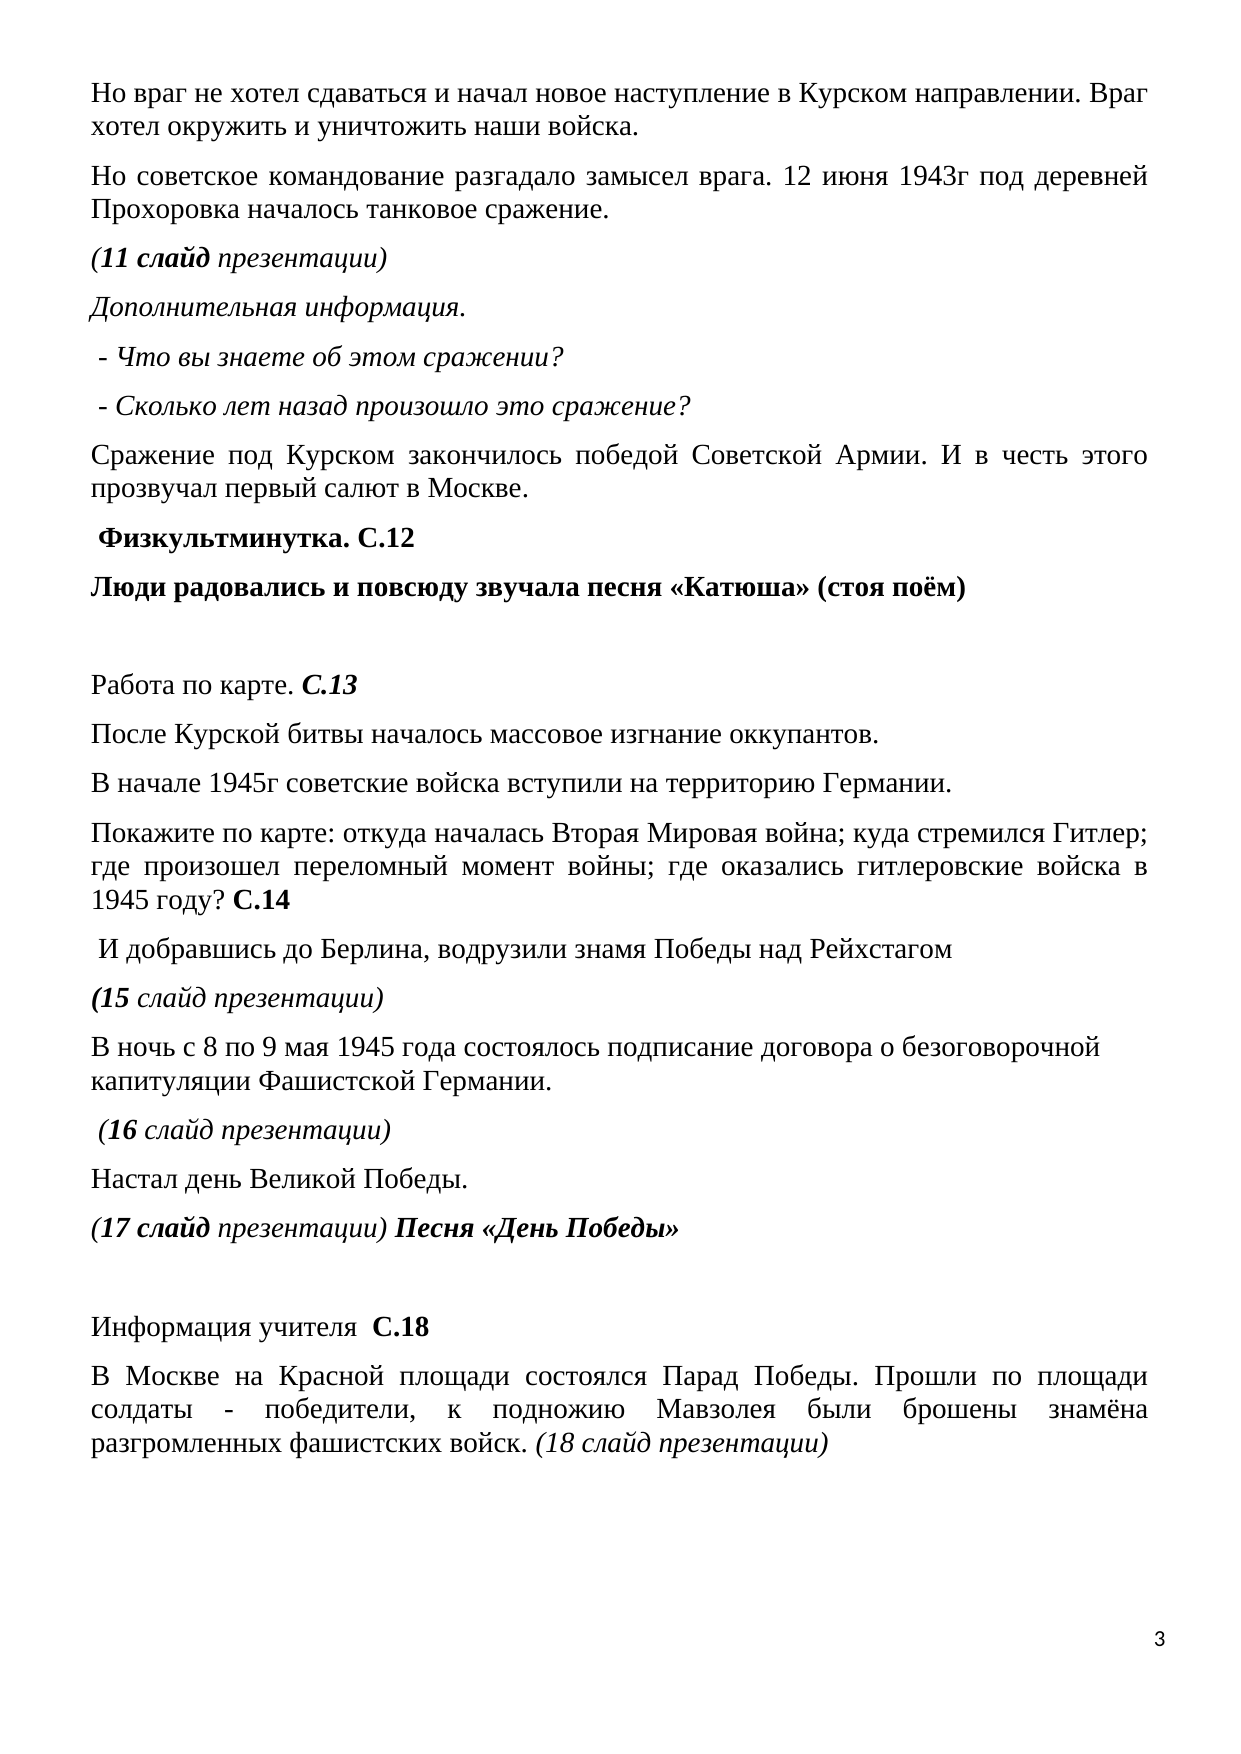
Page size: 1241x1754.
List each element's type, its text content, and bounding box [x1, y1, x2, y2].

text Но советское командование разгадало замысел врага. 12 июня 1943г под деревней Прохоровка началось танковое сражение. [91, 158, 1149, 225]
text (16 слайд презентации) [91, 1112, 1149, 1146]
text Дополнительная информация. [91, 289, 1149, 323]
text - Сколько лет назад произошло это сражение? [91, 388, 1149, 421]
text В начале 1945г советские войска вступили на территорию Германии. [91, 766, 1149, 799]
text Люди радовались и повсюду звучала песня «Катюша» (стоя поём) [91, 569, 1149, 602]
text В Москве на Красной площади состоялся Парад Победы. Прошли по площади солдаты - победители, к подножию Мавзолея были брошены знамёна разгромленных фашистских войск. (18 слайд презентации) [91, 1358, 1149, 1458]
text Физкультминутка. С.12 [91, 520, 1149, 553]
text Покажите по карте: откуда началась Вторая Мировая война; куда стремился Гитлер; где произошел переломный момент войны; где оказались гитлеровские войска в 1945 году? С.14 [91, 815, 1149, 915]
text Настал день Великой Победы. [91, 1161, 1149, 1195]
text Сражение под Курском закончилось победой Советской Армии. И в честь этого прозвучал первый салют в Москве. [91, 437, 1149, 504]
text (15 слайд презентации) [91, 980, 1149, 1014]
text После Курской битвы началось массовое изгнание оккупантов. [91, 716, 1149, 750]
text Но враг не хотел сдаваться и начал новое наступление в Курском направлении. Враг хотел окружить и уничтожить наши войска. [91, 75, 1149, 142]
text Работа по карте. С.13 [91, 667, 1149, 701]
text В ночь с 8 по 9 мая 1945 года состоялось подписание договора о безоговорочной капитуляции Фашистской Германии. [91, 1029, 1149, 1096]
text (17 слайд презентации) Песня «День Победы» [91, 1210, 1149, 1244]
text И добравшись до Берлина, водрузили знамя Победы над Рейхстагом [91, 931, 1149, 964]
text Информация учителя С.18 [91, 1309, 1149, 1342]
text - Что вы знаете об этом сражении? [91, 339, 1149, 372]
text (11 слайд презентации) [91, 240, 1149, 274]
